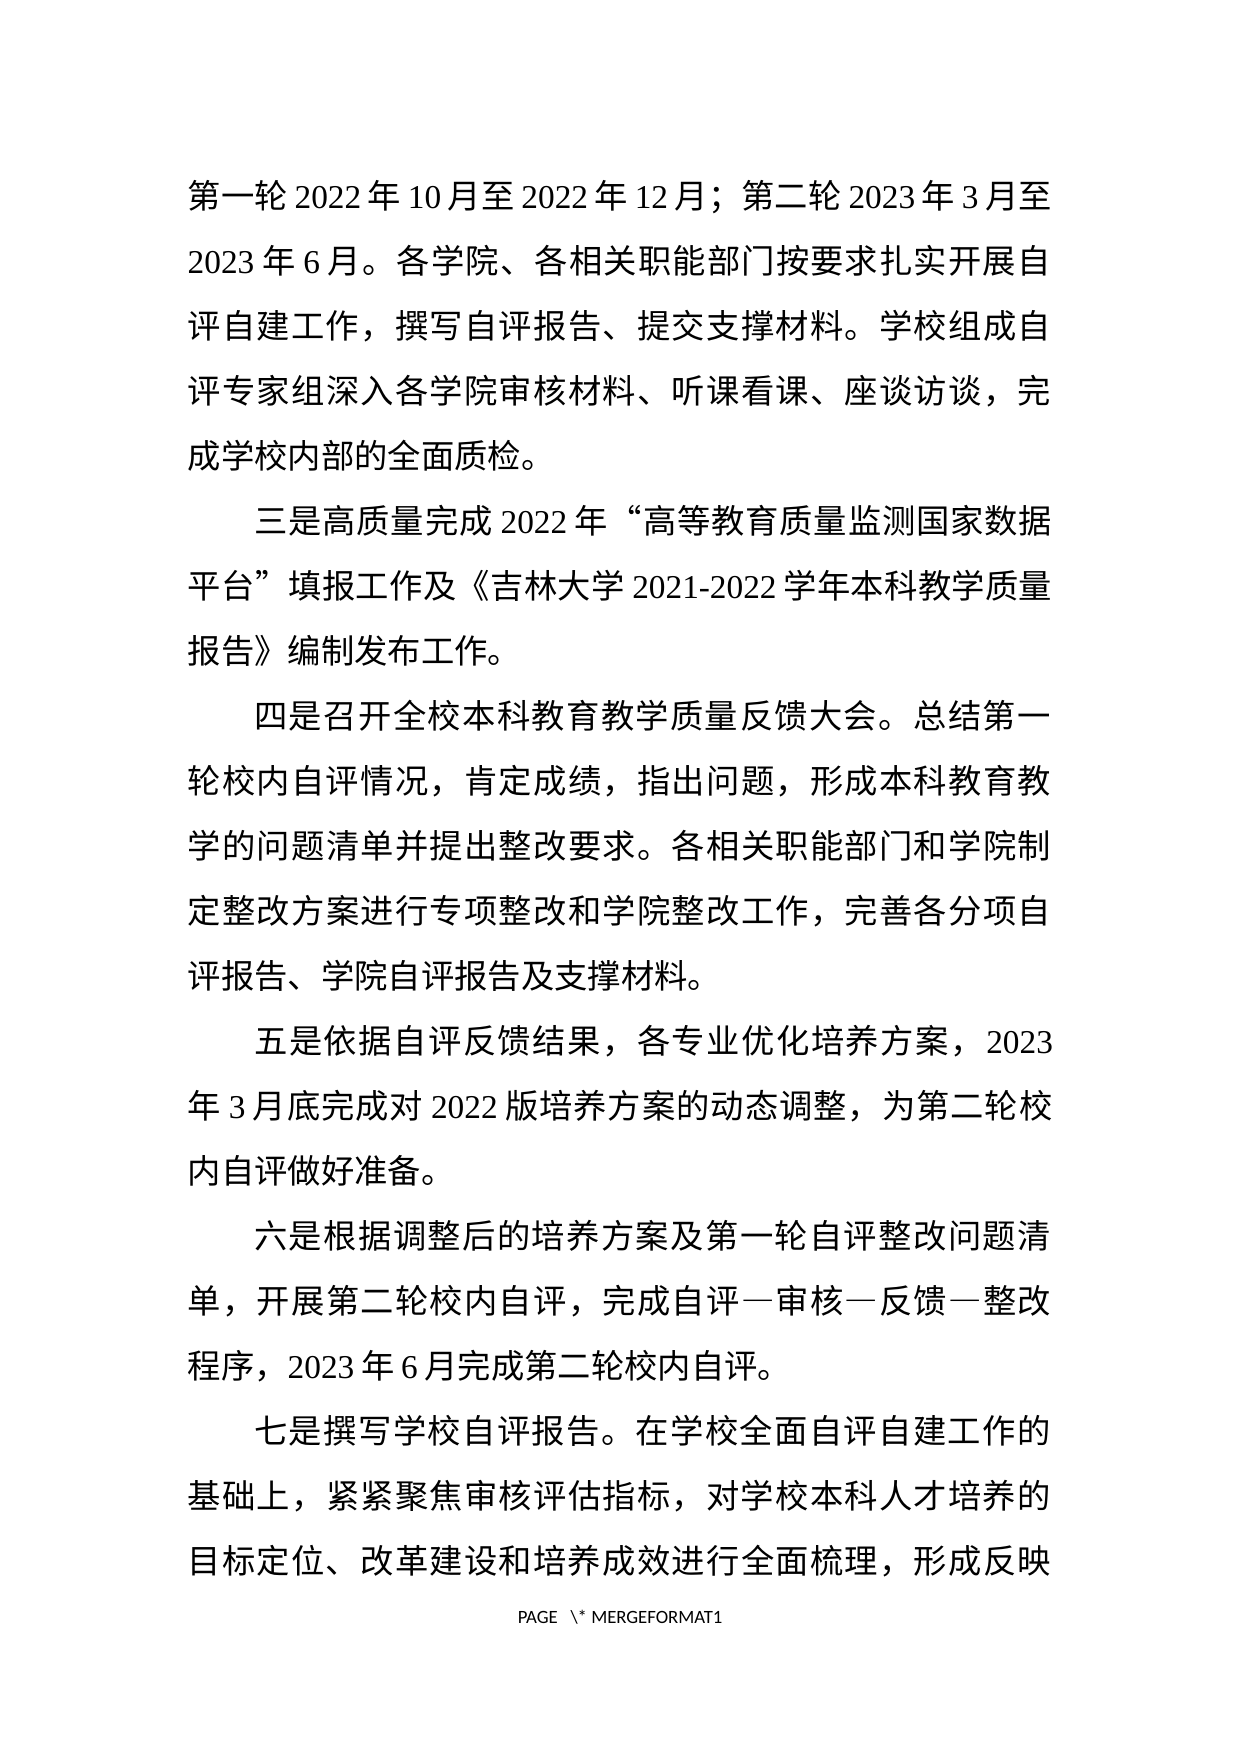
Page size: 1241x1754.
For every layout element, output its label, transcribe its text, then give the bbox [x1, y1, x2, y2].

text 四是召开全校本科教育教学质量反馈大会。总结第一轮校内自评情况，肯定成绩，指出问题，形成本科教育教学的问题清单并提出整改要求。各相关职能部门和学院制定整改方案进行专项整改和学院整改工作，完善各分项自评报告、学院自评报告及支撑材料。 [187, 682, 1053, 1007]
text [187, 1397, 1053, 1592]
text 五是依据自评反馈结果，各专业优化培养方案，2023年3月底完成对2022版培养方案的动态调整，为第二轮校内自评做好准备。 [187, 1007, 1053, 1202]
text 六是根据调整后的培养方案及第一轮自评整改问题清单，开展第二轮校内自评，完成自评—审核—反馈—整改程序，2023年6月完成第二轮校内自评。 [187, 1202, 1053, 1397]
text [187, 162, 1053, 487]
text 三是高质量完成2022年“高等教育质量监测国家数据平台”填报工作及《吉林大学2021-2022学年本科教学质量报告》编制发布工作。 [187, 487, 1053, 682]
